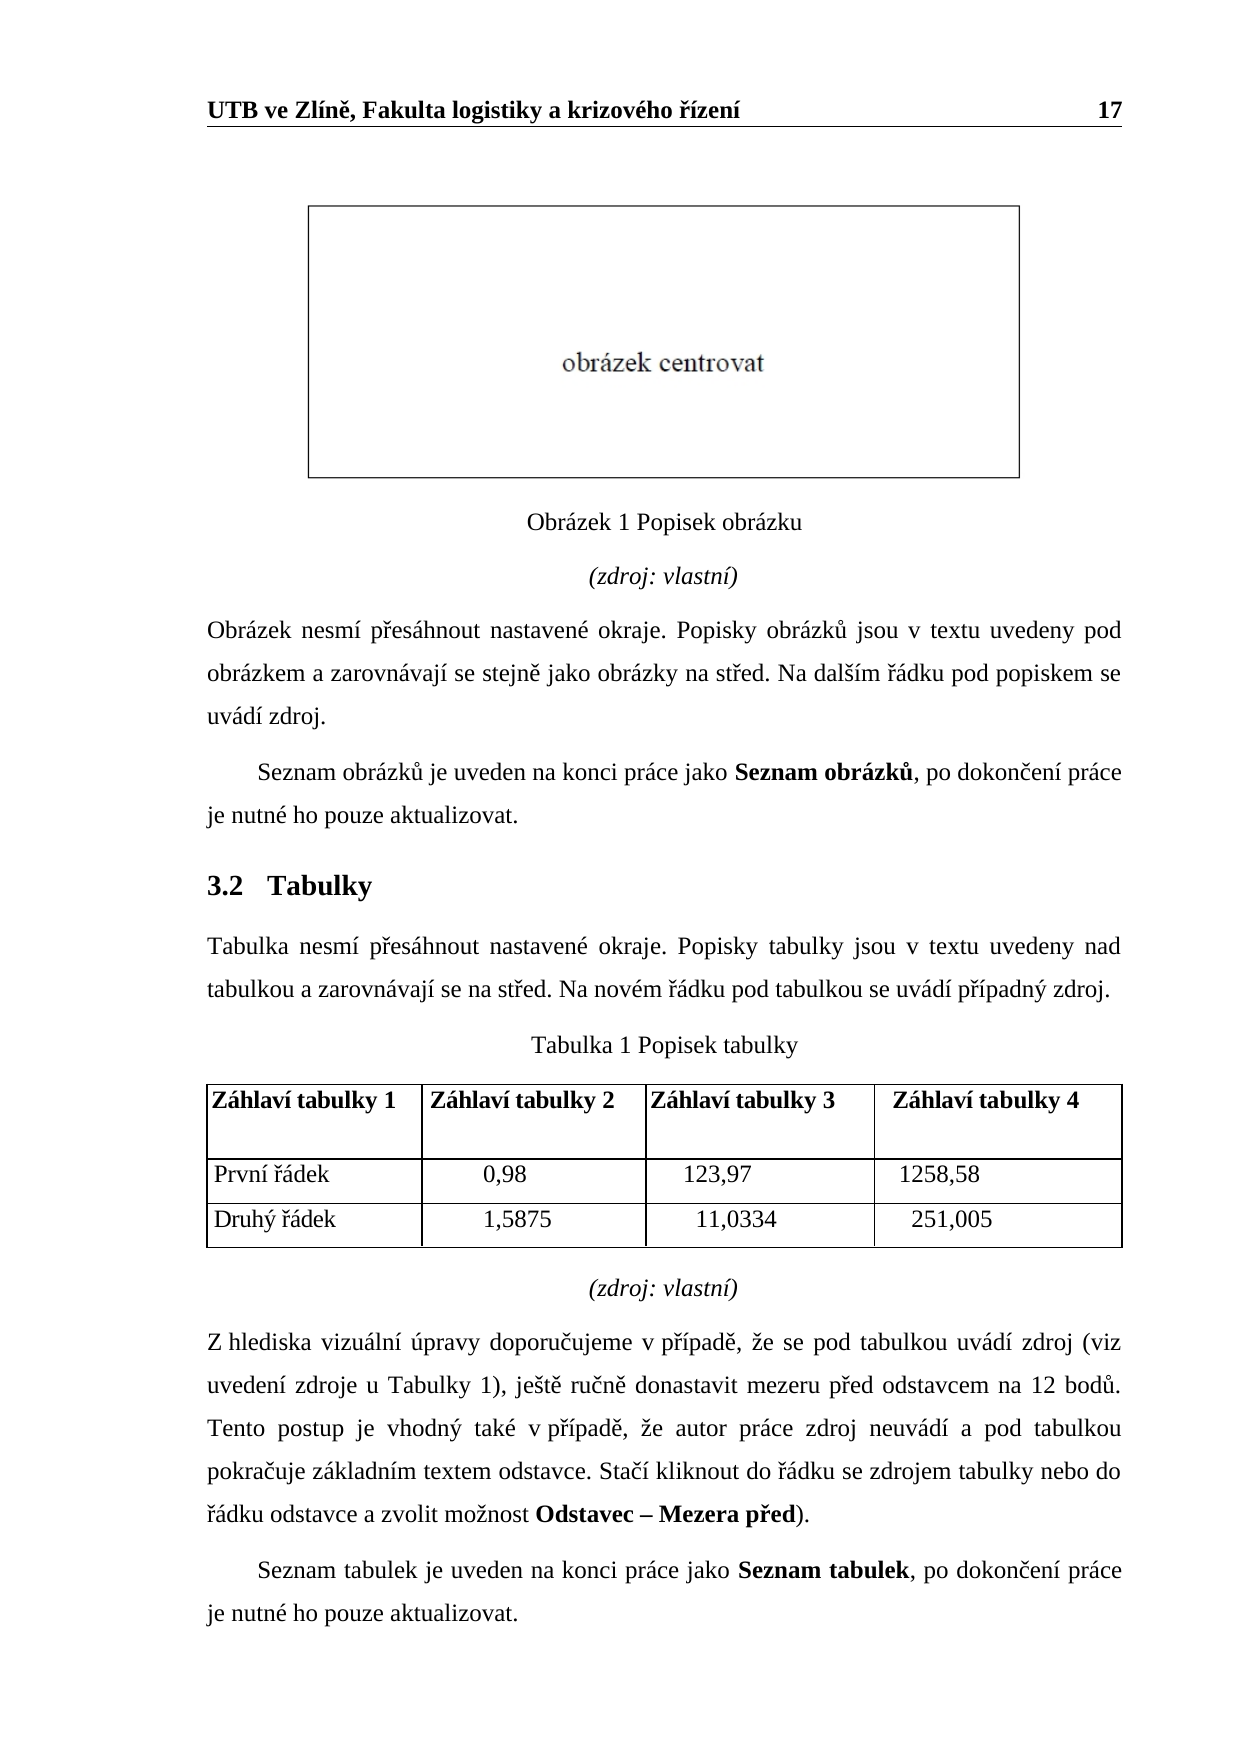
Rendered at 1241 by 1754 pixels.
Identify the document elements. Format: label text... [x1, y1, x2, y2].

text Z hlediska vizuální úpravy doporučujeme v případě, že se pod tabulkou uvádí zdroj (viz uvedení zdroje u Tabulky 1), ještě ručně donastavit mezeru před odstavcem na 12 bodů. Tento postup je vhodný také v případě, že autor práce zdroj neuvádí a pod tabulkou pokračuje základním textem odstavce. Stačí kliknout do řádku se zdrojem tabulky nebo do řádku odstavce a zvolit možnost Odstavec – Mezera před). [207, 1327, 1122, 1528]
table_cell 1258,58 [875, 1160, 1121, 1202]
table_cell 0,98 [423, 1160, 645, 1202]
table_header Záhlaví tabulky 2 [423, 1085, 645, 1158]
picture [302, 202, 1027, 483]
text Seznam obrázků je uveden na konci práce jako Seznam obrázků, po dokončení práce je nutné ho pouze aktualizovat. [207, 757, 1122, 829]
text Seznam tabulek je uveden na konci práce jako Seznam tabulek, po dokončení práce je nutné ho pouze aktualizovat. [207, 1555, 1122, 1627]
table_cell Druhý řádek [208, 1204, 421, 1246]
table_cell 11,0334 [647, 1204, 874, 1246]
table_cell 251,005 [875, 1204, 1121, 1246]
text Tabulka nesmí přesáhnout nastavené okraje. Popisky tabulky jsou v textu uvedeny nad tabulkou a zarovnávají se na střed. Na novém řádku pod tabulkou se uvádí případný zdroj. [207, 931, 1122, 1003]
text Obrázek nesmí přesáhnout nastavené okraje. Popisky obrázků jsou v textu uvedeny pod obrázkem a zarovnávají se stejně jako obrázky na střed. Na dalším řádku pod popiskem se uvádí zdroj. [207, 615, 1122, 730]
text Obrázek 1 Popisek obrázku [207, 507, 1122, 536]
table_cell 1,5875 [423, 1204, 645, 1246]
text Tabulka 1 Popisek tabulky [207, 1030, 1122, 1058]
text Tabulky [207, 868, 1122, 902]
table_header Záhlaví tabulky 4 [875, 1085, 1121, 1158]
table_cell První řádek [208, 1160, 421, 1202]
table_header Záhlaví tabulky 3 [647, 1085, 874, 1158]
table_cell 123,97 [647, 1160, 874, 1202]
text (zdroj: vlastní) [207, 561, 1122, 590]
text (zdroj: vlastní) [207, 1273, 1122, 1302]
table_header Záhlaví tabulky 1 [208, 1085, 421, 1158]
